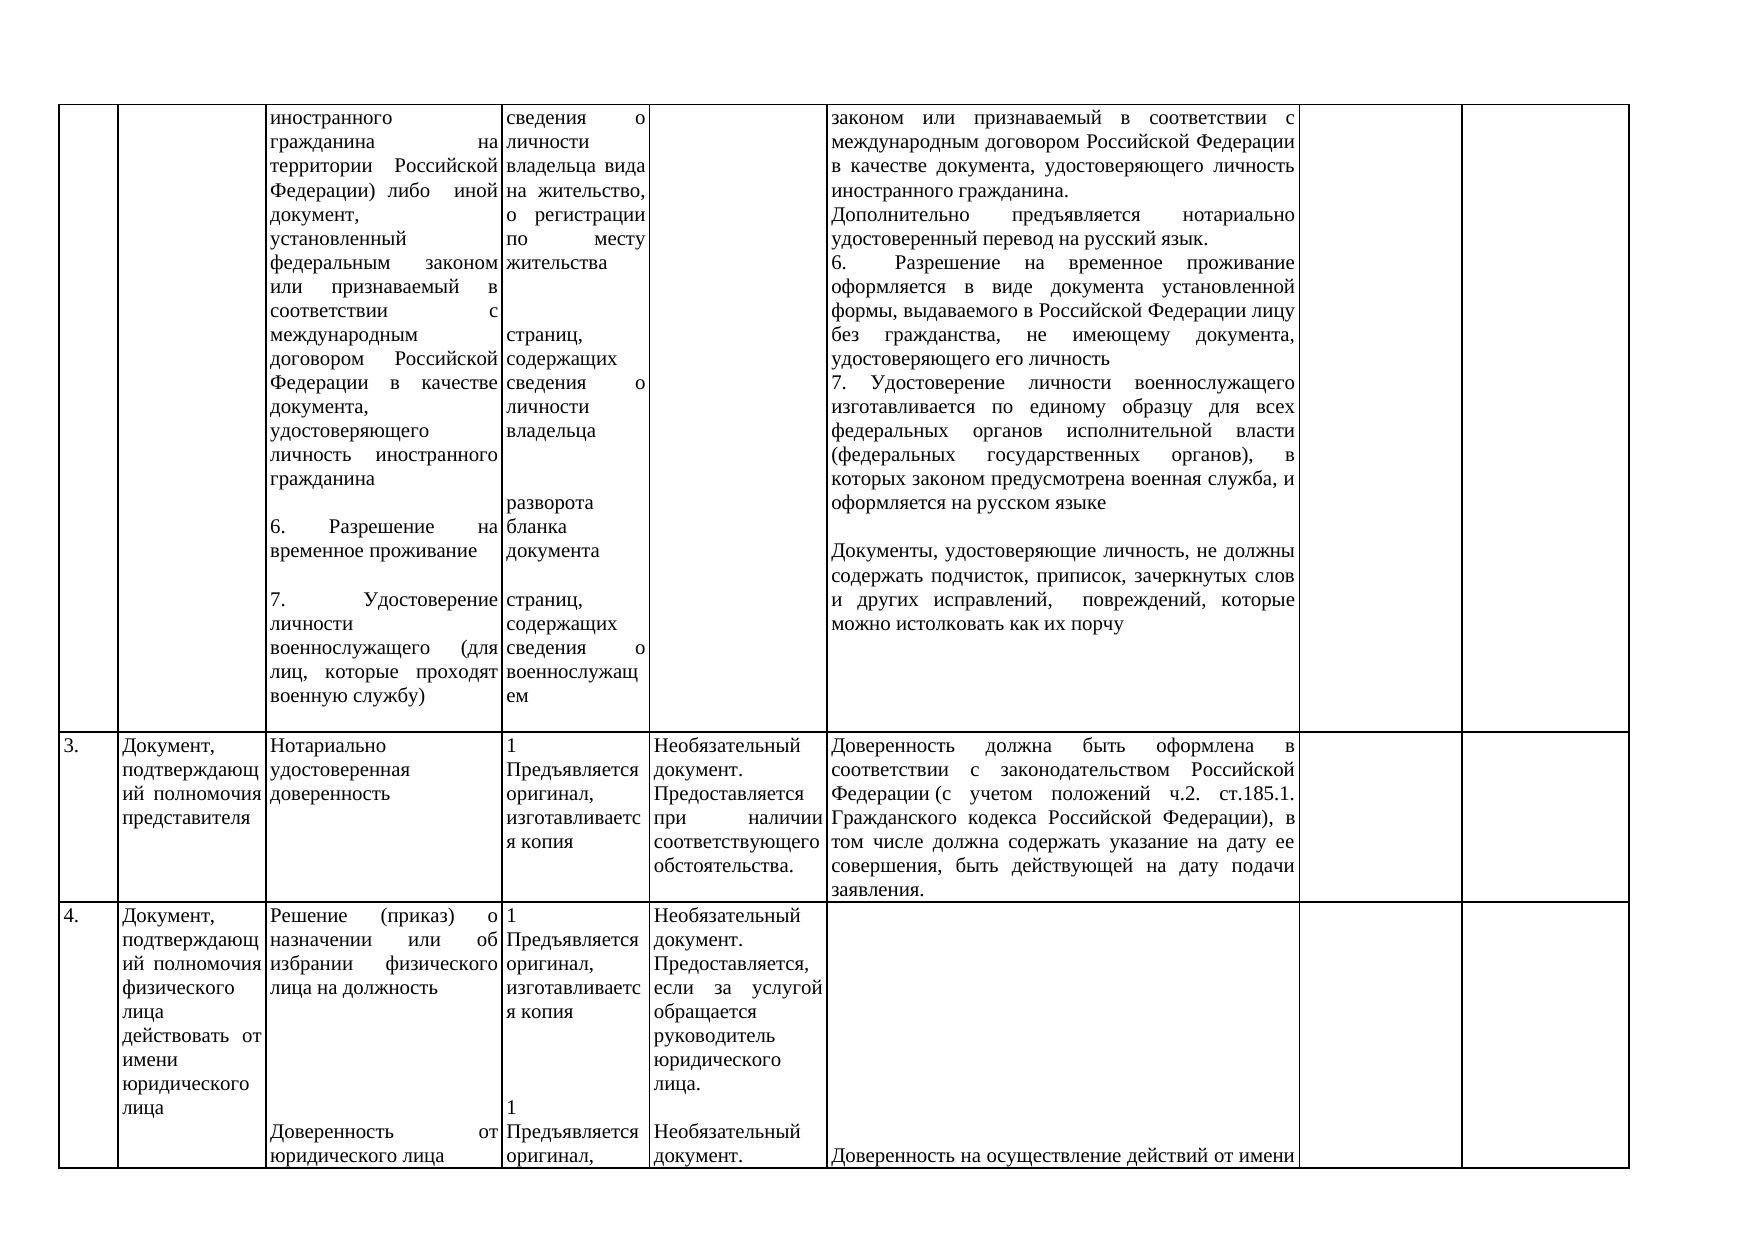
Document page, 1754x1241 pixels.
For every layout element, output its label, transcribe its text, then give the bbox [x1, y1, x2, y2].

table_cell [267, 105, 501, 731]
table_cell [828, 903, 1299, 1167]
table_cell Необязательный документ. Предоставляется при наличии соответствующего обстоятельства. [650, 733, 826, 901]
table_cell [1300, 733, 1461, 901]
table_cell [119, 903, 265, 1167]
table_cell [1463, 733, 1628, 901]
table_cell Документ, подтверждающий полномочия представителя [119, 733, 265, 901]
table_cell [828, 105, 1299, 731]
table_cell Доверенность должна быть оформлена в соответствии с законодательством Российской Федерации (с учетом положений ч.2. ст.185.1. Гражданского кодекса Российской Федерации), в том числе должна содержать указание на дату ее совершения, быть действующей на дату подачи заявления. [828, 733, 1299, 901]
table_cell [1463, 903, 1628, 1167]
table_cell 3. [60, 733, 117, 901]
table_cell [650, 903, 826, 1167]
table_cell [503, 105, 649, 731]
table_cell [1463, 105, 1628, 731]
table_cell [1300, 903, 1461, 1167]
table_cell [503, 903, 649, 1167]
table_cell [1300, 105, 1461, 731]
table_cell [650, 105, 826, 731]
table_cell 1 Предъявляется оригинал, изготавливается копия [503, 733, 649, 901]
table_cell Нотариально удостоверенная доверенность [267, 733, 501, 901]
table_cell 2. [60, 105, 117, 731]
table_cell 4. [60, 903, 117, 1167]
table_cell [267, 903, 501, 1167]
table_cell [119, 105, 265, 731]
